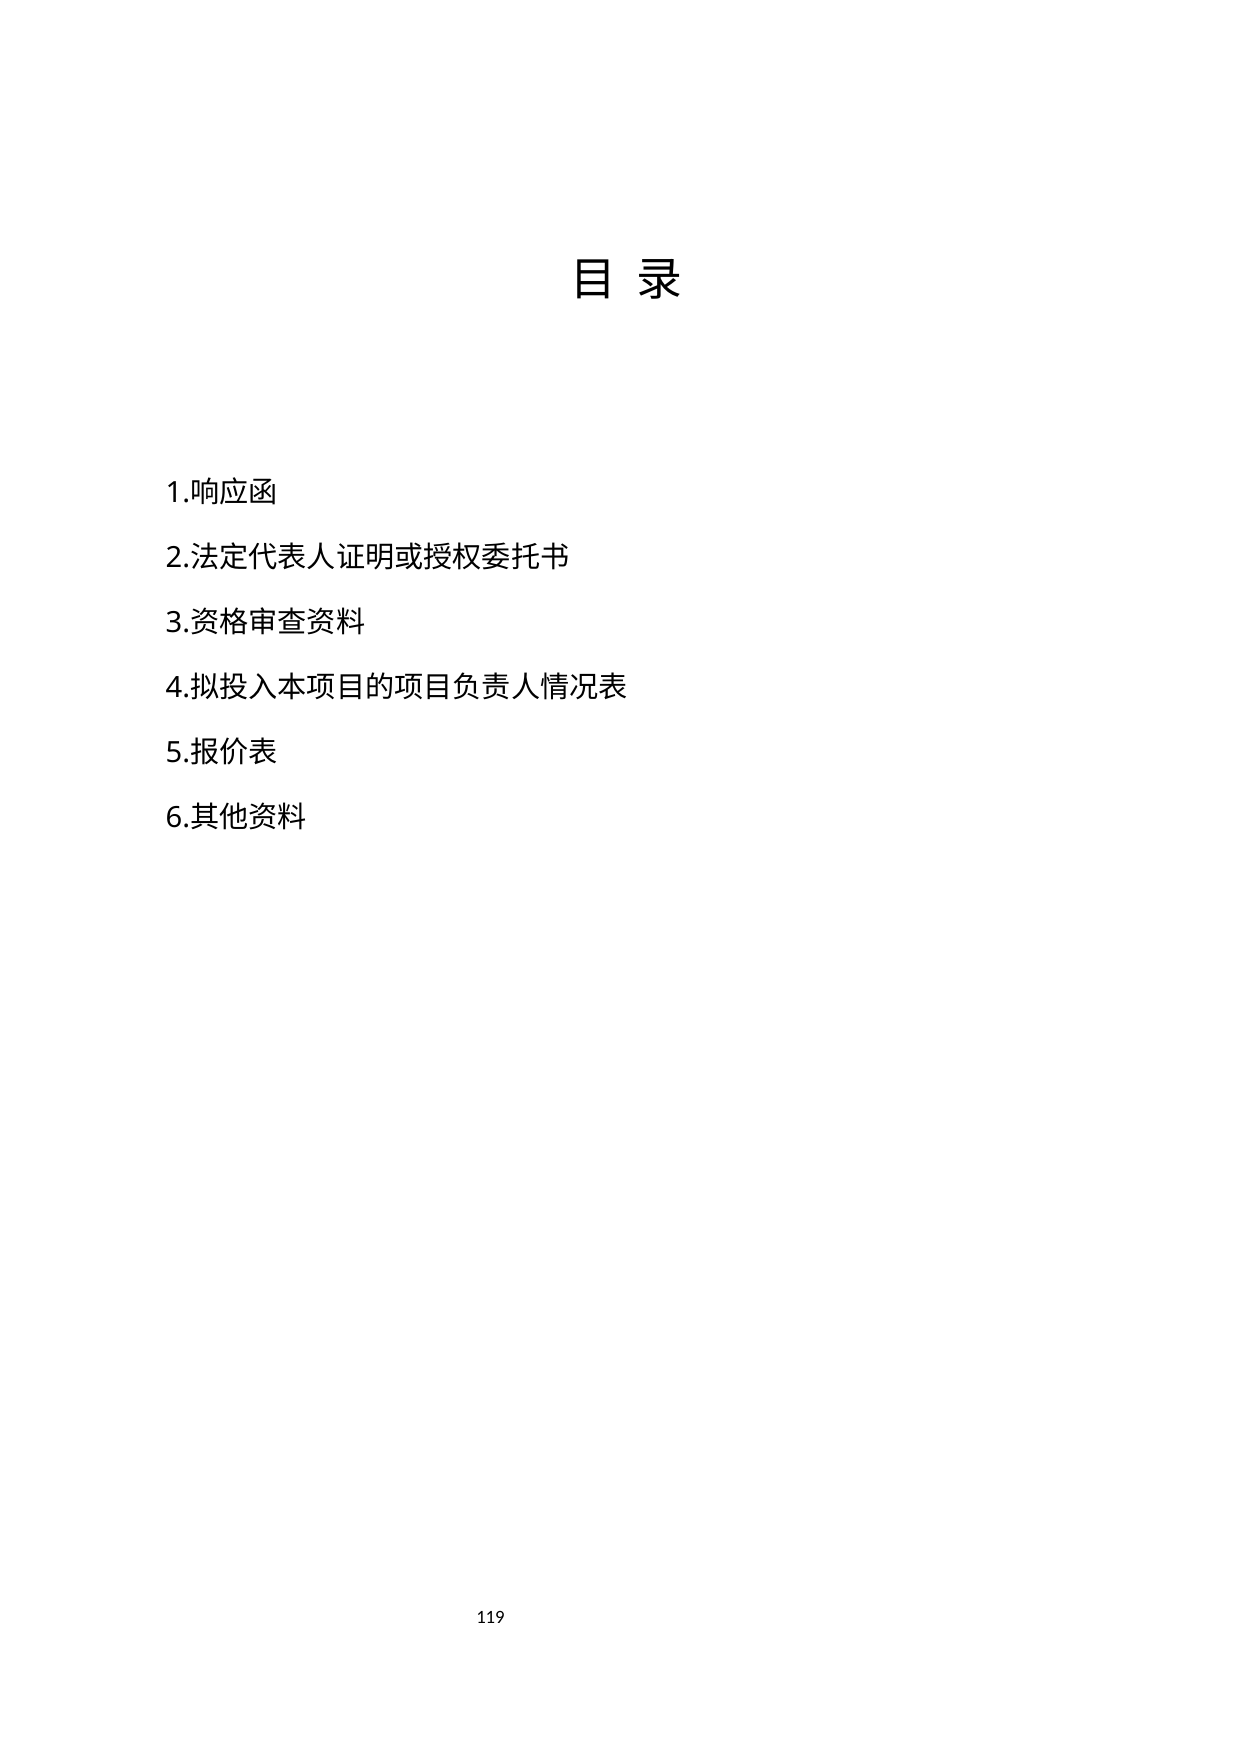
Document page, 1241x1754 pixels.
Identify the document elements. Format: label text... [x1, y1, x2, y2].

text 目 录 [165, 245, 1087, 308]
text 5.报价表 6.其他资料 [165, 718, 1087, 880]
text 1.响应函 [165, 458, 1087, 523]
text 2.法定代表人证明或授权委托书 3.资格审查资料 4.拟投入本项目的项目负责人情况表 [165, 523, 1087, 718]
